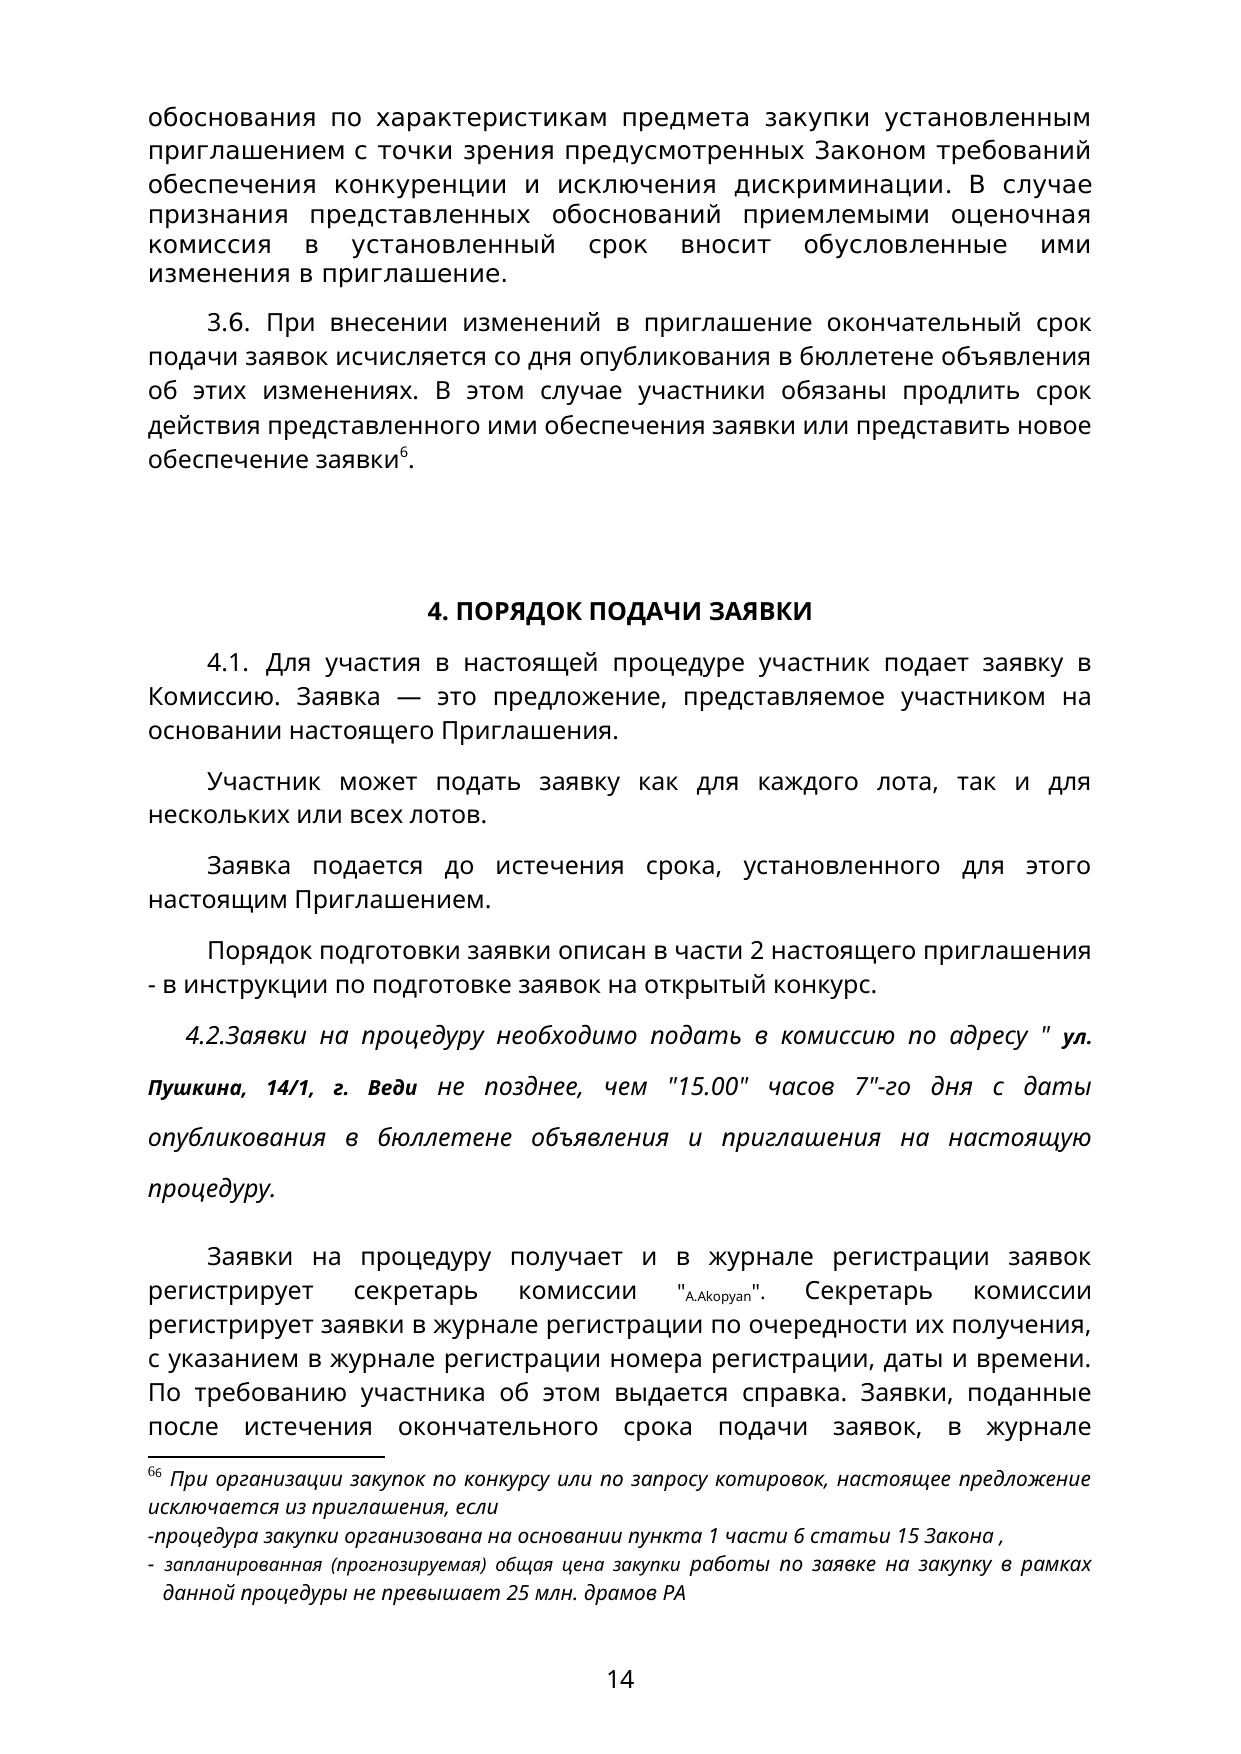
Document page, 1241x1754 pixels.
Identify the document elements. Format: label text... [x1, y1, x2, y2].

text 3.5 Каждое лицо без указания имени, до истечения срока, установленного для внесения изменений в приглашение, имеет право по электронной почте представить секретарю оценочной комиссии обоснования по характеристикам предмета закупки установленным приглашением с точки зрения предусмотренных Законом требований обеспечения конкуренции и исключения дискриминации. В случае признания представленных обоснований приемлемыми оценочная комиссия в установленный срок вносит обусловленные ими изменения в приглашение. [148, 103, 1092, 288]
text 4.1. Для участия в настоящей процедуре участник подает заявку в Комиссию. Заявка — это предложение, представляемое участником на основании настоящего Приглашения. [148, 644, 1092, 746]
text Участник может подать заявку как для каждого лота, так и для нескольких или всех лотов. [148, 763, 1092, 831]
text Заявка подается до истечения срока, установленного для этого настоящим Приглашением. [148, 848, 1092, 916]
text 4. ПОРЯДОК ПОДАЧИ ЗАЯВКИ [148, 593, 1092, 628]
text 3.6. При внесении изменений в приглашение окончательный срок подачи заявок исчисляется со дня опубликования в бюллетене объявления об этих изменениях. В этом случае участники обязаны продлить срок действия представленного ими обеспечения заявки или представить новое обеспечение заявки6. [148, 305, 1092, 475]
text 4.2.Заявки на процедуру необходимо подать в комиссию по адресу " ул. Пушкина, 14/1, г. Веди не позднее, чем "15.00" часов 7"-го дня с даты опубликования в бюллетене объявления и приглашения на настоящую процедуру. [148, 1017, 1092, 1205]
text Порядок подготовки заявки описан в части 2 настоящего приглашения - в инструкции по подготовке заявок на открытый конкурс. [148, 933, 1092, 1001]
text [148, 1238, 1092, 1443]
